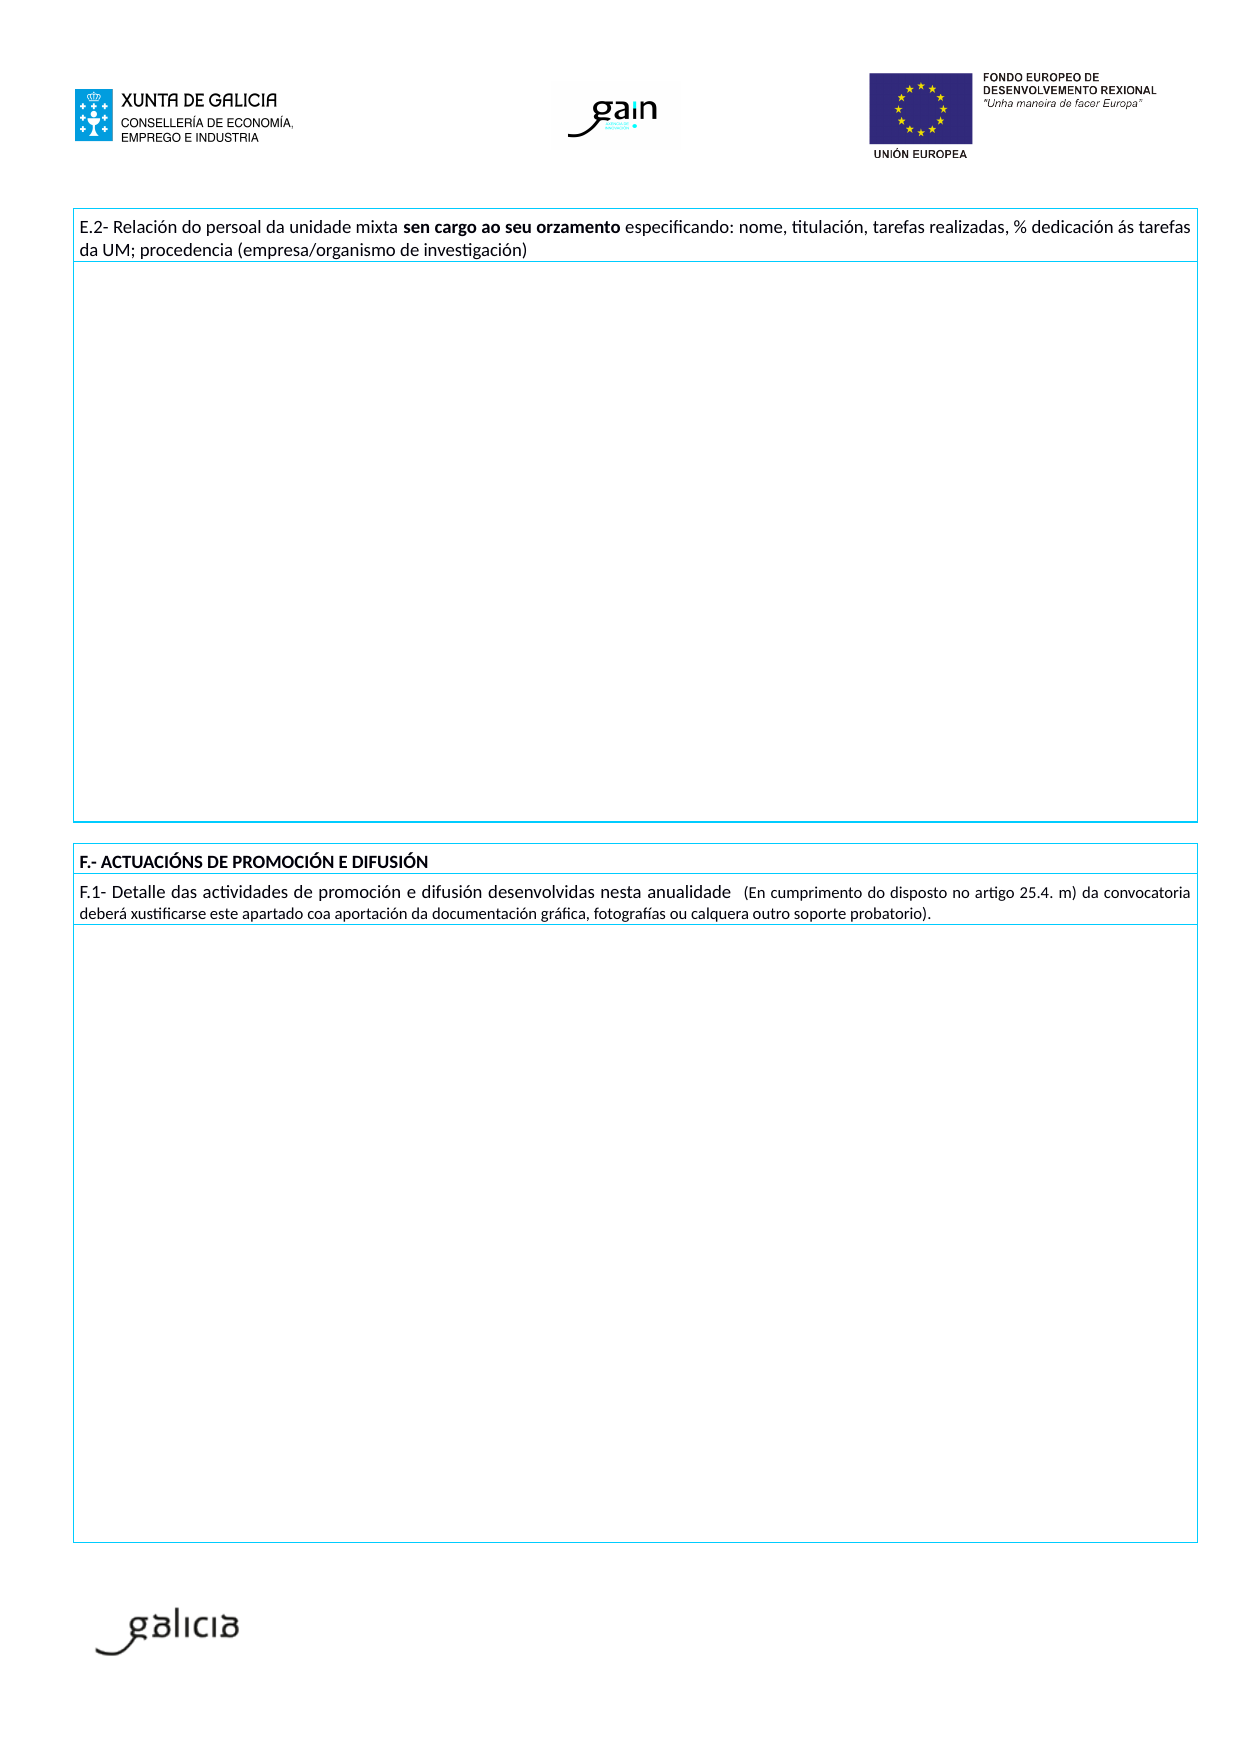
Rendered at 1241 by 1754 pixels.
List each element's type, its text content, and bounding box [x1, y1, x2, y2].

picture [869, 73, 1157, 158]
table_cell F.1- Detalle das actividades de promoción e difusión desenvolvidas nesta anualidade (En cumprimento do disposto no artigo 25.4. m) da convocatoria deberá xustificarse este apartado coa aportación da documentación gráfica, fotografías ou calquera outro soporte probatorio). [74, 874, 1197, 923]
table_header F.- ACTUACIÓNS DE PROMOCIÓN E DIFUSIÓN [74, 844, 1197, 873]
picture [75, 1586, 265, 1681]
table_header E.2- Relación do persoal da unidade mixta sen cargo ao seu orzamento especificando: nome, titulación, tarefas realizadas, % dedicación ás tarefas da UM; procedencia (empresa/organismo de investigación) [74, 209, 1197, 261]
table_cell [74, 262, 1197, 821]
table_cell [74, 925, 1197, 1542]
picture [551, 81, 681, 150]
picture [113, 89, 293, 142]
picture [88, 119, 99, 135]
